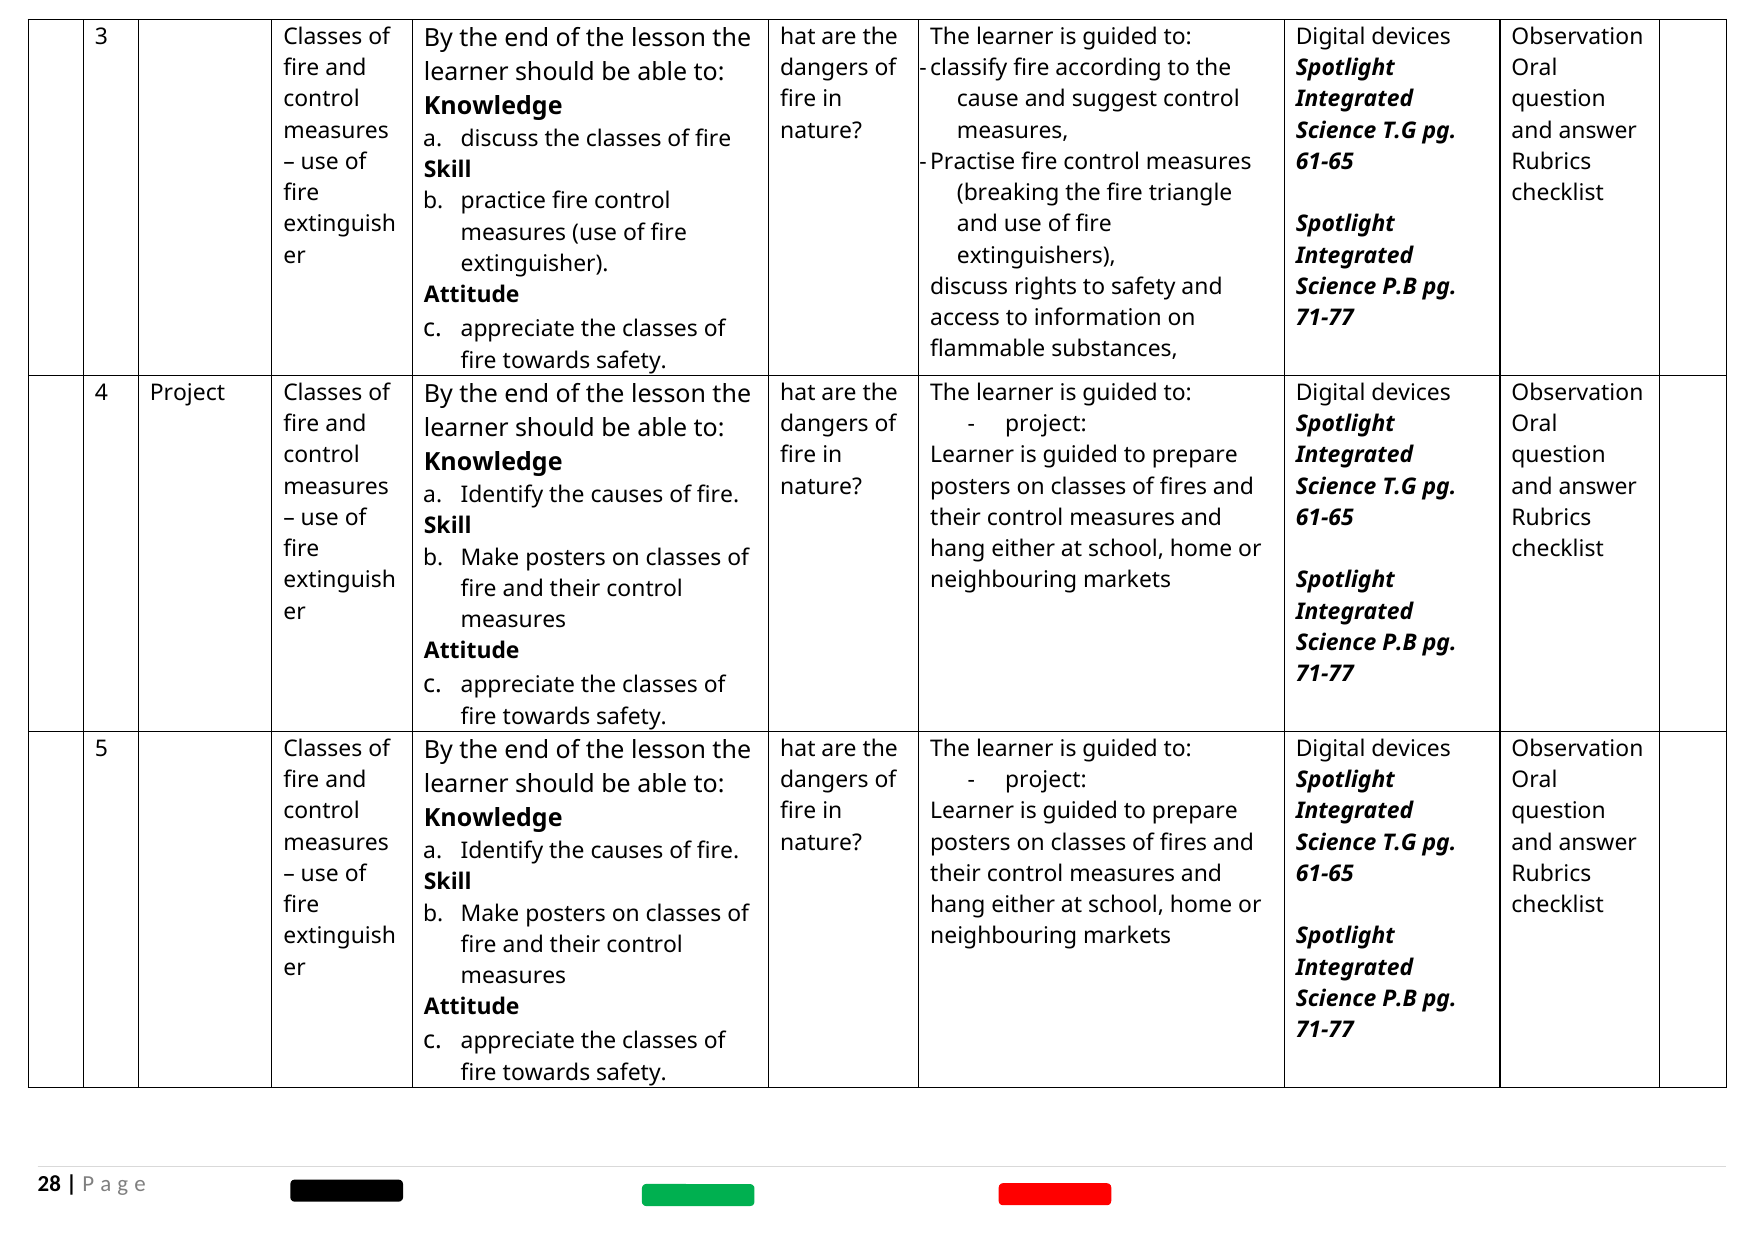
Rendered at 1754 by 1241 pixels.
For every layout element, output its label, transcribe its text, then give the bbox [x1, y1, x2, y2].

table_cell [139, 732, 271, 1087]
table_cell [139, 20, 271, 375]
table_cell Observation Oral question and answer Rubrics checklist [1501, 376, 1659, 731]
table_cell [29, 376, 83, 731]
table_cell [769, 732, 918, 1087]
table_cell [1501, 732, 1659, 1087]
table_cell Classes of fire and control measures – use of fire extinguisher [272, 376, 412, 731]
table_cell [413, 732, 768, 1087]
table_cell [413, 20, 768, 375]
table_cell 4 [84, 376, 138, 731]
table_cell [29, 20, 83, 375]
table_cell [272, 732, 412, 1087]
table_cell Digital devices Spotlight Integrated Science T.G pg. 61-65 Spotlight Integrated Science P.B pg. 71-77 [1285, 376, 1499, 731]
table_cell Project [139, 376, 271, 731]
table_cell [919, 732, 1284, 1087]
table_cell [919, 20, 1284, 375]
table_cell [29, 732, 83, 1087]
table_cell hat are the dangers of fire in nature? [769, 376, 918, 731]
table_cell 3 [84, 20, 138, 375]
table_cell [1660, 732, 1726, 1087]
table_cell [769, 20, 918, 375]
table_cell [1660, 376, 1726, 731]
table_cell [1501, 20, 1659, 375]
table_cell [1660, 20, 1726, 375]
table_cell 5 [84, 732, 138, 1087]
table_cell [1285, 732, 1499, 1087]
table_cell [272, 20, 412, 375]
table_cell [1285, 20, 1499, 375]
